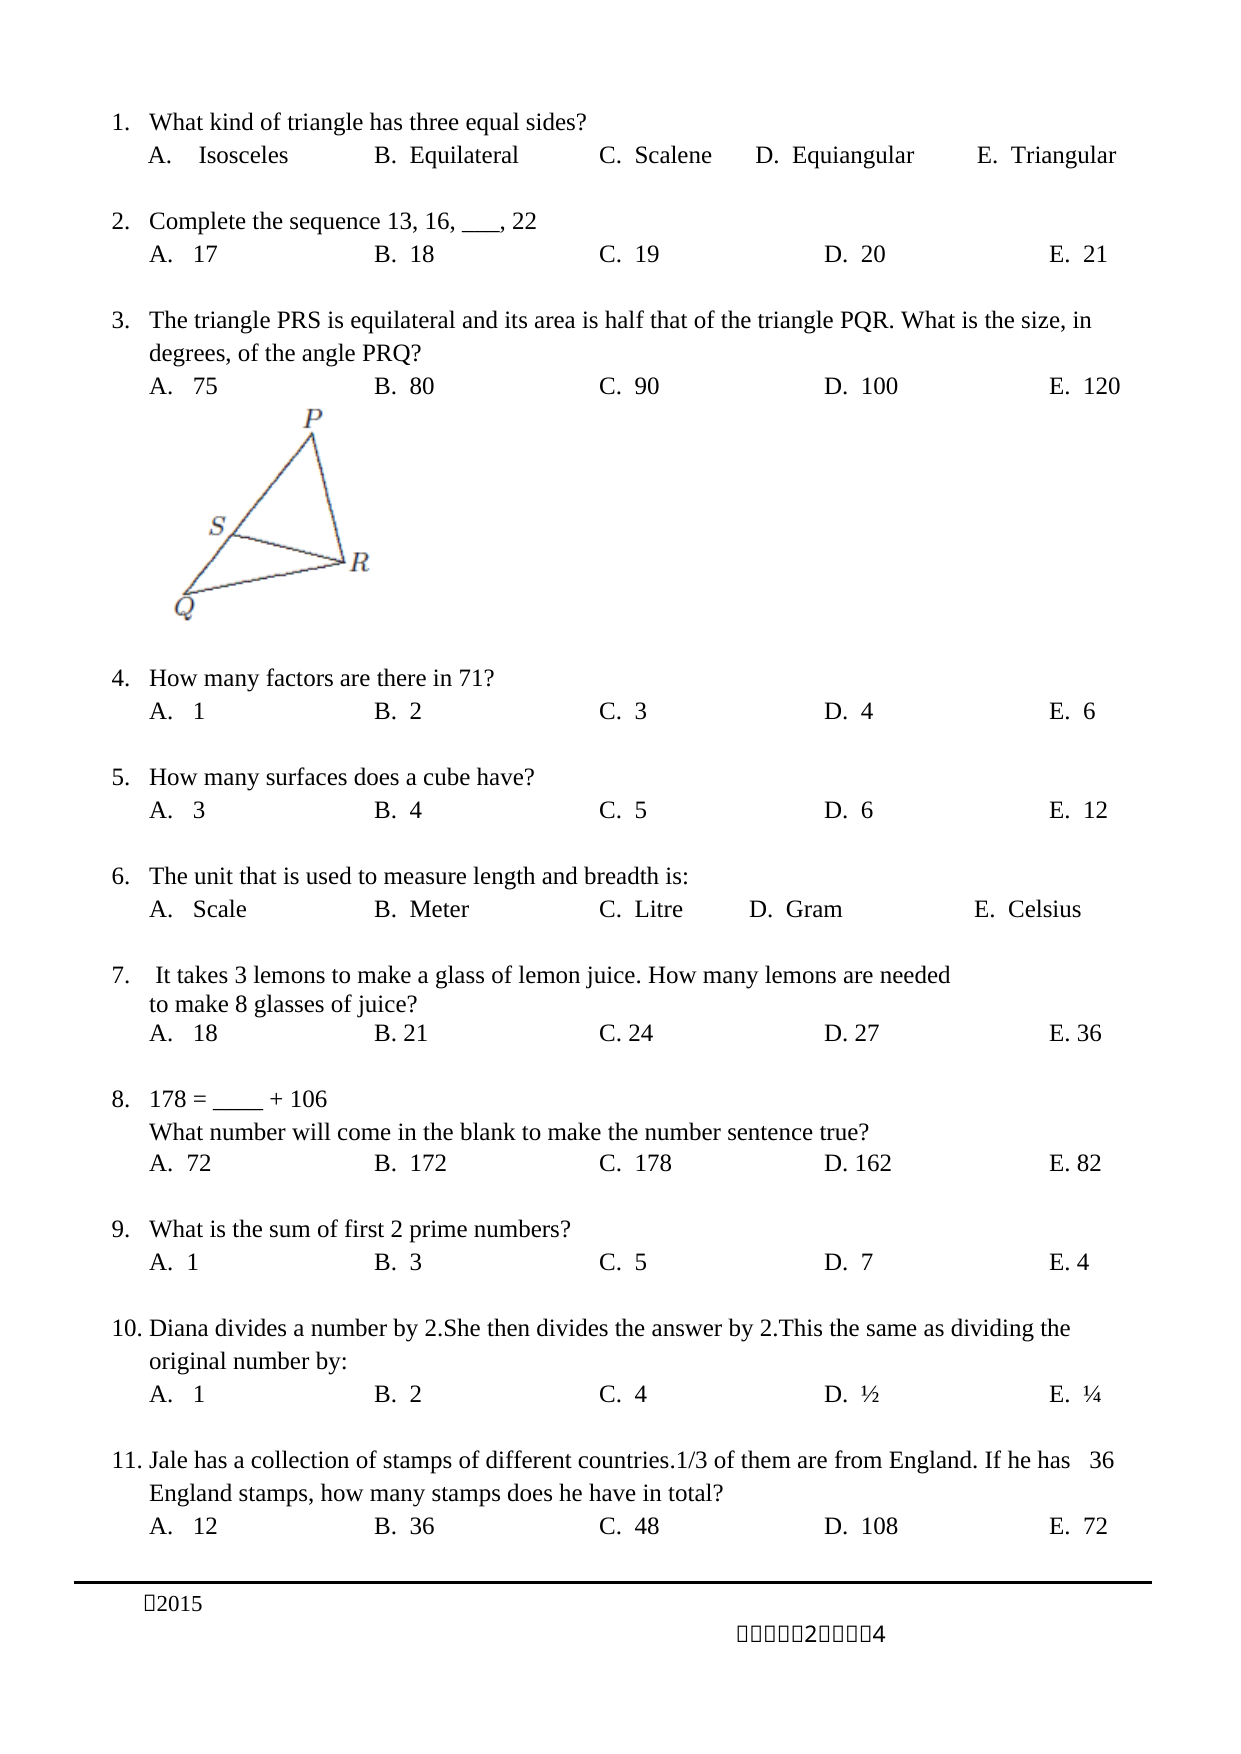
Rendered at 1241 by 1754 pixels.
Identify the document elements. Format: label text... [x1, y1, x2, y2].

list It takes 3 lemons to make a glass of lemon juice. How many lemons are needed [111, 960, 1152, 989]
list The unit that is used to measure length and breadth is: [111, 861, 1152, 890]
list What number will come in the blank to make the number sentence true? [149, 1117, 1152, 1146]
list 18 B. 21 C. 24 D. 27 E. 36 [149, 1018, 1152, 1046]
list The triangle PRS is equilateral and its area is half that of the triangle PQR. What is the size, in degrees, of the angle PRQ? [111, 305, 1152, 367]
list What kind of triangle has three equal sides? [111, 107, 1152, 136]
list How many surfaces does a cube have? [111, 762, 1152, 791]
list 75 B. 80 C. 90 D. 100 E. 120 [149, 371, 1152, 400]
list 17 B. 18 C. 19 D. 20 E. 21 [149, 239, 1152, 268]
list 12 B. 36 C. 48 D. 108 E. 72 [149, 1511, 1152, 1540]
list How many factors are there in 71? [111, 663, 1152, 692]
list 178 = ____ + 106 [111, 1084, 1152, 1112]
list 1 B. 2 C. 4 D. ½ E. ¼ [149, 1379, 1152, 1408]
list What is the sum of first 2 prime numbers? [111, 1214, 1152, 1243]
list 3 B. 4 C. 5 D. 6 E. 12 [149, 795, 1152, 824]
list Diana divides a number by 2.She then divides the answer by 2.This the same as dividing the original number by: [111, 1313, 1152, 1375]
list Scale B. Meter C. Litre D. Gram E. Celsius [149, 894, 1152, 923]
list Complete the sequence 13, 16, ___, 22 [111, 206, 1152, 234]
text to make 8 glasses of juice? [74, 989, 1152, 1018]
list 1 B. 2 C. 3 D. 4 E. 6 [149, 696, 1152, 725]
list 72 B. 172 C. 178 D. 162 E. 82 [149, 1148, 1152, 1177]
list Jale has a collection of stamps of different countries.1/3 of them are from England. If he has 36 England stamps, how many stamps does he have in total? [111, 1445, 1152, 1507]
list Isosceles B. Equilateral C. Scalene D. Equiangular E. Triangular [148, 140, 1152, 168]
list 1 B. 3 C. 5 D. 7 E. 4 [149, 1247, 1152, 1276]
